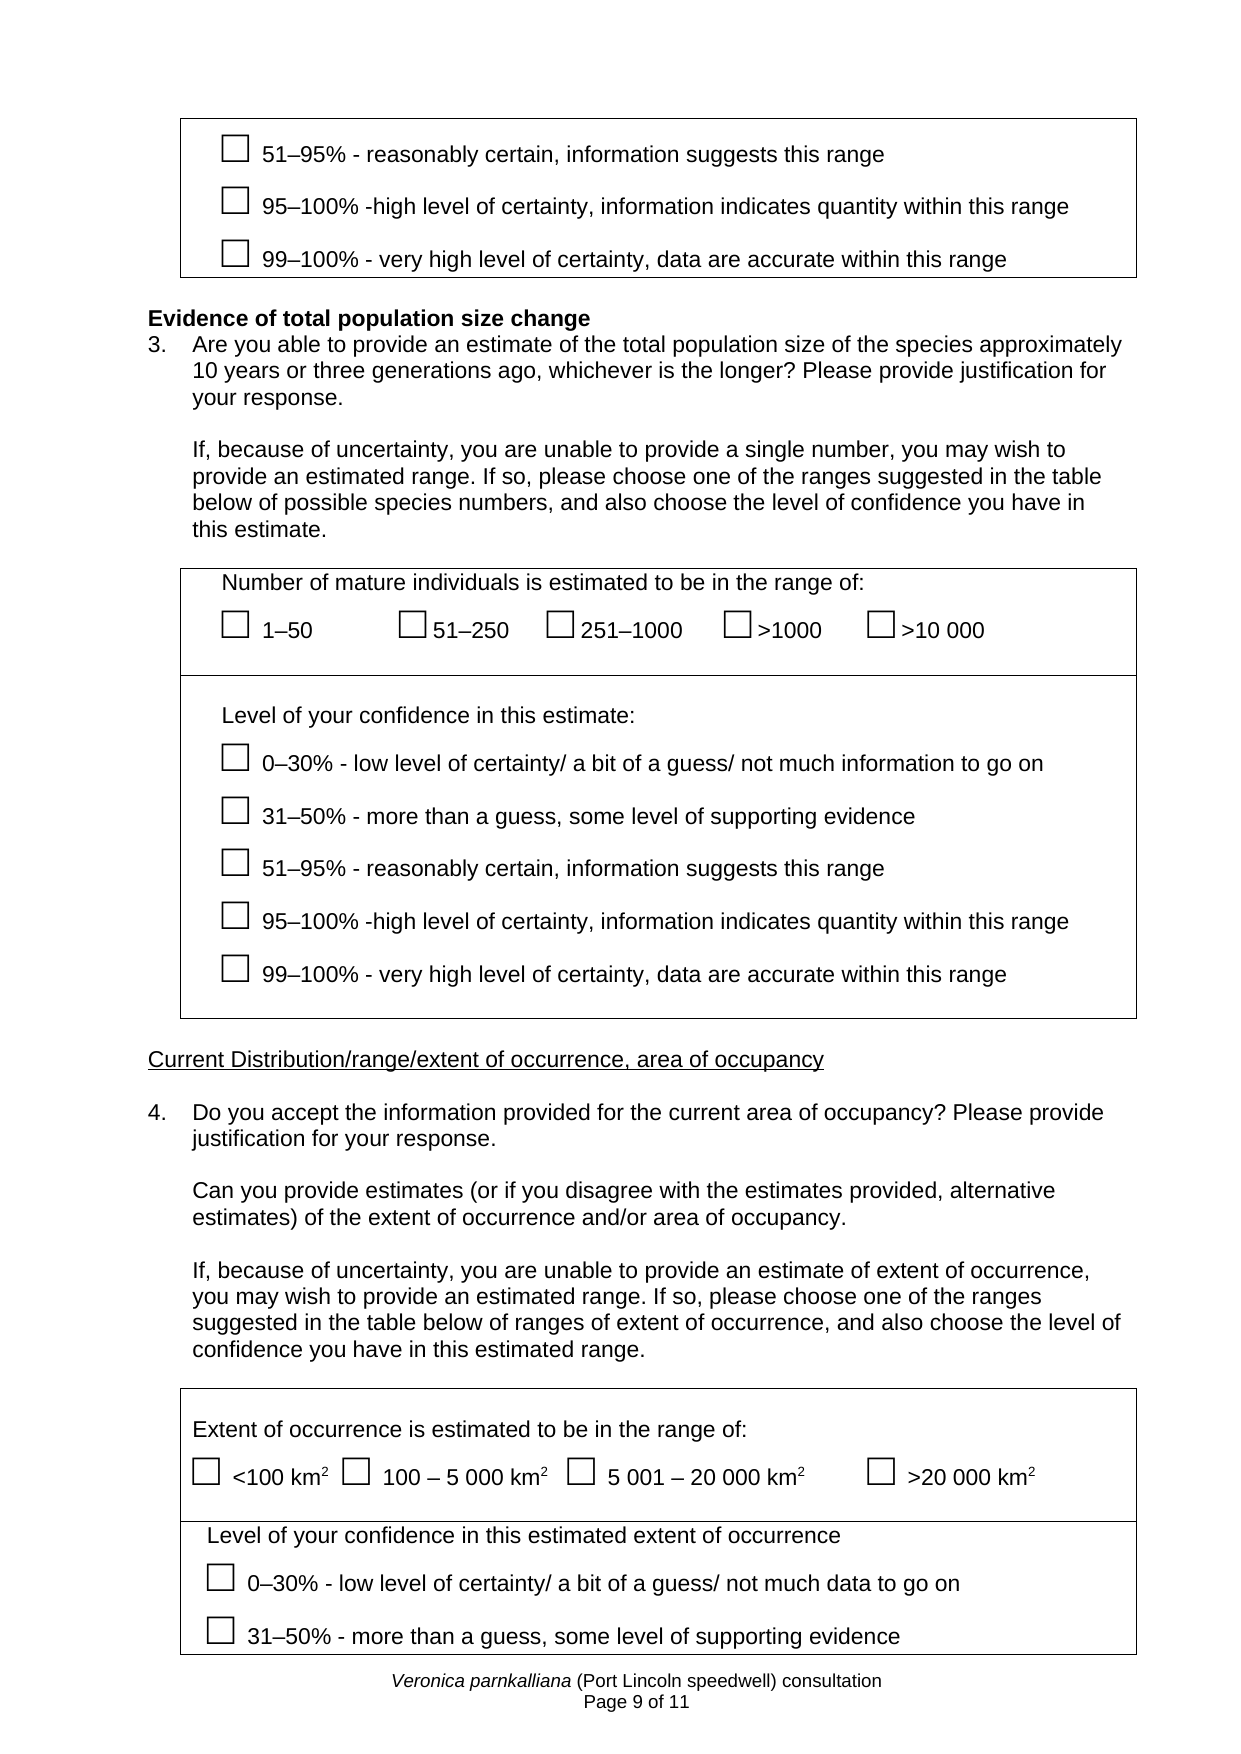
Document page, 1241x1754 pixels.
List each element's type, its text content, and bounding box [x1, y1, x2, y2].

list Are you able to provide an estimate of the total population size of the species approximately 10 years or three generations ago, whichever is the longer? Please provide justification for your response. [148, 331, 1125, 410]
table_header Extent of occurrence is estimated to be in the range of: □ <100 km2 □ 100 – 5 000 km2 □ 5 001 – 20 000 km2 □ >20 000 km2 [181, 1389, 1136, 1521]
text Evidence of total population size change [148, 305, 1125, 331]
text If, because of uncertainty, you are unable to provide a single number, you may wish to provide an estimated range. If so, please choose one of the ranges suggested in the table below of possible species numbers, and also choose the level of confidence you have in this estimate. [192, 436, 1125, 542]
text Can you provide estimates (or if you disagree with the estimates provided, alternative estimates) of the extent of occurrence and/or area of occupancy. [192, 1177, 1125, 1230]
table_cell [181, 1522, 1136, 1654]
list Do you accept the information provided for the current area of occupancy? Please provide justification for your response. [148, 1098, 1125, 1151]
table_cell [181, 119, 1136, 277]
text Current Distribution/range/extent of occurrence, area of occupancy [148, 1046, 1125, 1072]
text If, because of uncertainty, you are unable to provide an estimate of extent of occurrence, you may wish to provide an estimated range. If so, please choose one of the ranges suggested in the table below of ranges of extent of occurrence, and also choose the level of confidence you have in this estimated range. [192, 1257, 1125, 1362]
table_header Number of mature individuals is estimated to be in the range of: □ 1–50 □ 51–250 □ 251–1000 □ >1000 □ >10 000 [181, 569, 1136, 675]
